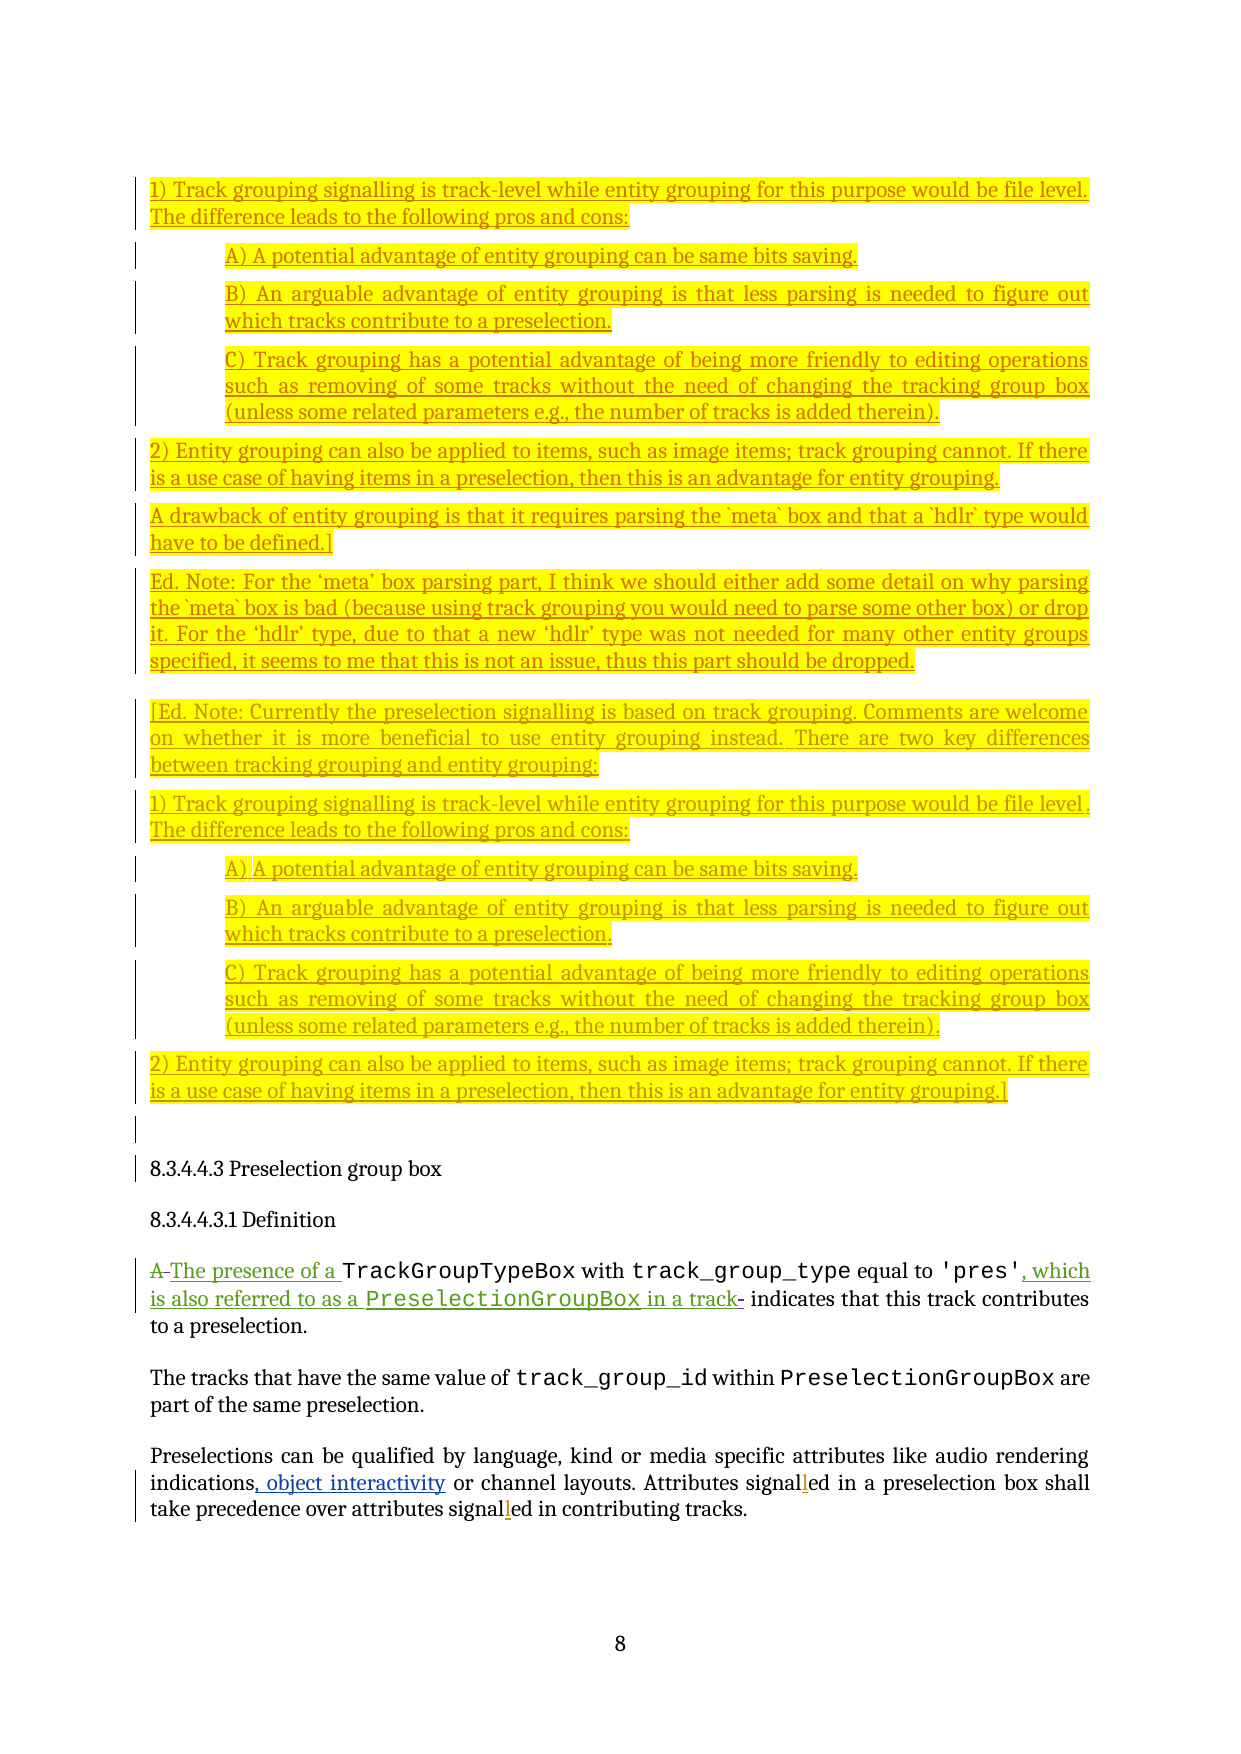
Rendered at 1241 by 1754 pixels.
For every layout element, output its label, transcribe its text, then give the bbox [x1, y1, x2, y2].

text Preselections can be qualified by language, kind or media specific attributes like audio rendering indications or channel layouts. Attributes signaled in a preselection box shall take precedence over attributes signaled in contributing tracks. [150, 1443, 1090, 1522]
text 8.3.4.4.3 Preselection group box [150, 1155, 1090, 1182]
text 8.3.4.4.3.1 Definition [150, 1207, 1090, 1233]
text The tracks that have the same value of track_group_id within PreselectionGroupBox are part of the same preselection. [150, 1364, 1090, 1418]
text TrackGroupTypeBox with track_group_type equal to 'pres' indicates that this track contributes to a preselection. [150, 1258, 1090, 1339]
